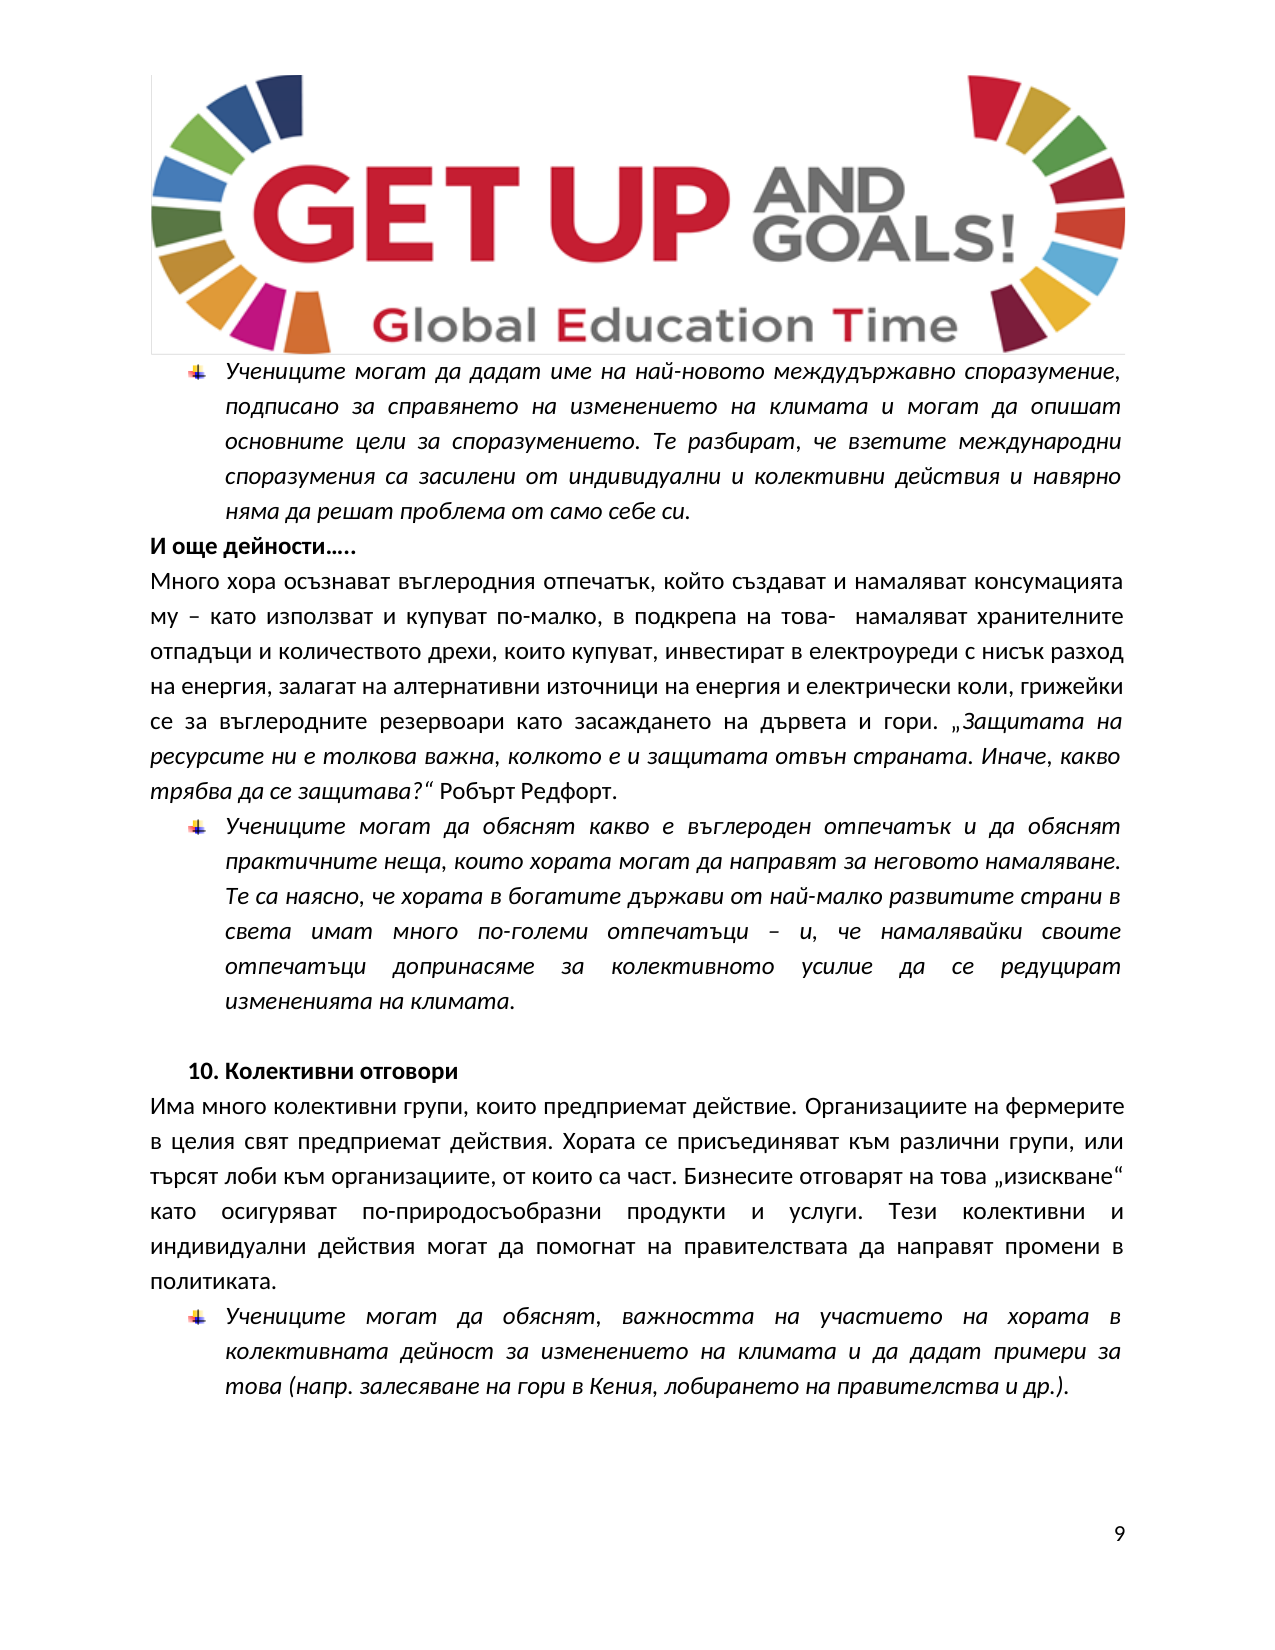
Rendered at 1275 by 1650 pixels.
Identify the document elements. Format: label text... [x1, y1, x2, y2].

picture [188, 818, 206, 835]
text Много хора осъзнават въглеродния отпечатък, който създават и намаляват консумацията му – като използват и купуват по-малко, в подкрепа на това- намаляват хранителните отпадъци и количеството дрехи, които купуват, инвестират в електроуреди с нисък разход на енергия, залагат на алтернативни източници на енергия и електрически коли, грижейки се за въглеродните резервоари като засаждането на дървета и гори. „Защитата на ресурсите ни е толкова важна, колкото е и защитата отвън страната. Иначе, какво трябва да се защитава?“ Робърт Редфорт. [150, 566, 1125, 806]
picture [188, 363, 206, 380]
list Учениците могат да обяснят, важността на участието на хората в колективната дейност за изменението на климата и да дадат примери за това (напр. залесяване на гори в Кения, лобирането на правителства и др.). [187, 1301, 1125, 1401]
list Учениците могат да обяснят какво е въглероден отпечатък и да обяснят практичните неща, които хората могат да направят за неговото намаляване. Те са наясно, че хората в богатите държави от най-малко развитите страни в света имат много по-големи отпечатъци – и, че намалявайки своите отпечатъци допринасяме за колективното усилие да се редуцират измененията на климата. [187, 811, 1125, 1016]
picture [188, 1308, 206, 1325]
list Учениците могат да дадат име на най-новото междудържавно споразумение, подписано за справянето на изменението на климата и могат да опишат основните цели за споразумението. Те разбират, че взетите международни споразумения са засилени от индивидуални и колективни действия и навярно няма да решат проблема от само себе си. [187, 356, 1125, 526]
text И още дейности….. [150, 531, 1125, 561]
list Колективни отговори [187, 1056, 1125, 1086]
text Има много колективни групи, които предприемат действие. Организациите на фермерите в целия свят предприемат действия. Хората се присъединяват към различни групи, или търсят лоби към организациите, от които са част. Бизнесите отговарят на това „изискване“ като осигуряват по-природосъобразни продукти и услуги. Тези колективни и индивидуални действия могат да помогнат на правителствата да направят промени в политиката. [150, 1091, 1125, 1296]
picture [150, 75, 1125, 356]
